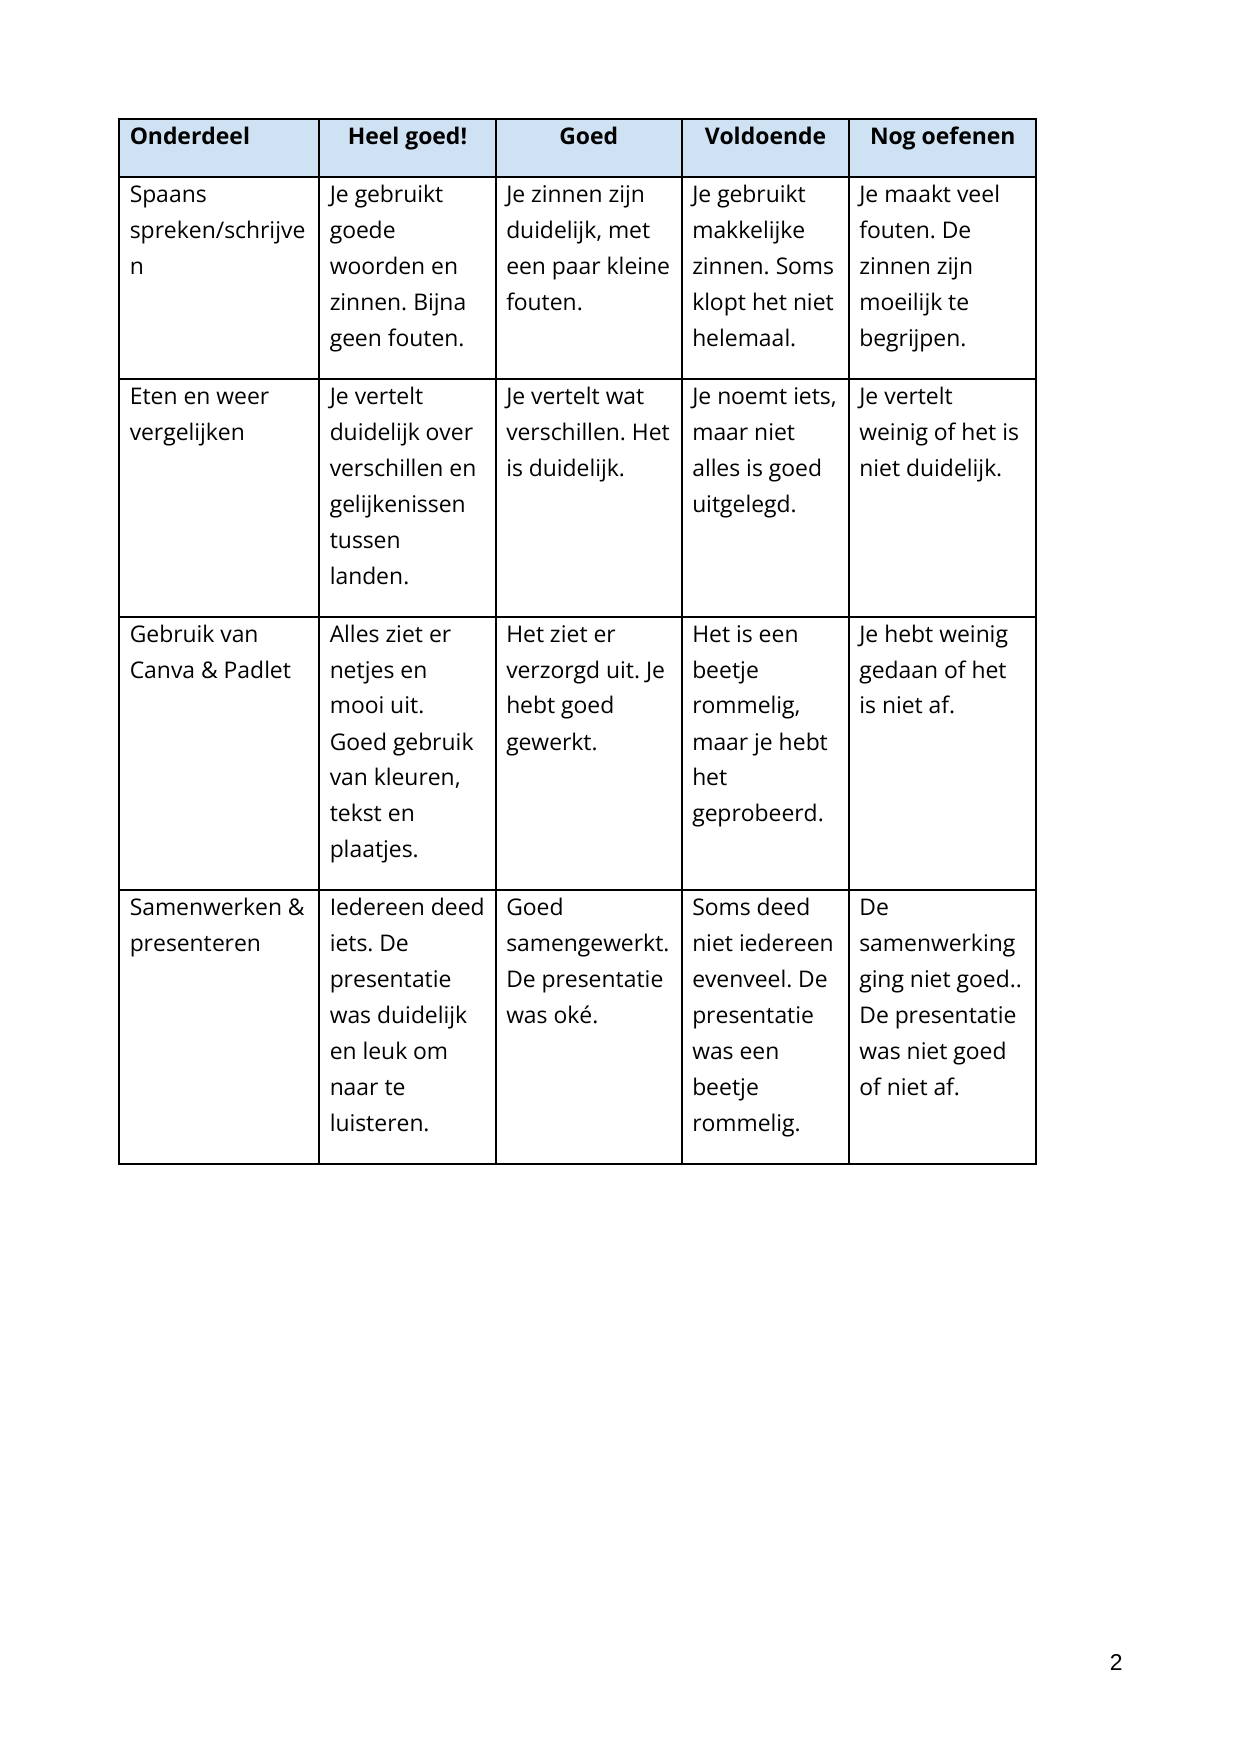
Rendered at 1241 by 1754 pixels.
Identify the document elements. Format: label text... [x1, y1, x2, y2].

table_cell De samenwerking ging niet goed.. De presentatie was niet goed of niet af. [850, 891, 1035, 1163]
table_cell Eten en weer vergelijken [120, 380, 318, 616]
table_header Nog oefenen [850, 120, 1035, 176]
table_cell Samenwerken & presenteren [120, 891, 318, 1163]
table_cell Je gebruikt makkelijke zinnen. Soms klopt het niet helemaal. [683, 178, 848, 378]
table_cell Je gebruikt goede woorden en zinnen. Bijna geen fouten. [320, 178, 495, 378]
table_cell Je maakt veel fouten. De zinnen zijn moeilijk te begrijpen. [850, 178, 1035, 378]
table_cell Soms deed niet iedereen evenveel. De presentatie was een beetje rommelig. [683, 891, 848, 1163]
table_cell Gebruik van Canva & Padlet [120, 618, 318, 889]
table_header Onderdeel [120, 120, 318, 176]
table_cell Alles ziet er netjes en mooi uit. Goed gebruik van kleuren, tekst en plaatjes. [320, 618, 495, 889]
table_cell Je vertelt wat verschillen. Het is duidelijk. [497, 380, 681, 616]
table_cell Het ziet er verzorgd uit. Je hebt goed gewerkt. [497, 618, 681, 889]
table_cell Je vertelt duidelijk over verschillen en gelijkenissen tussen landen. [320, 380, 495, 616]
table_header Goed [497, 120, 681, 176]
table_cell Spaans spreken/schrijven [120, 178, 318, 378]
table_cell Je vertelt weinig of het is niet duidelijk. [850, 380, 1035, 616]
table_cell Iedereen deed iets. De presentatie was duidelijk en leuk om naar te luisteren. [320, 891, 495, 1163]
table_header Voldoende [683, 120, 848, 176]
table_cell Je hebt weinig gedaan of het is niet af. [850, 618, 1035, 889]
table_cell Het is een beetje rommelig, maar je hebt het geprobeerd. [683, 618, 848, 889]
table_cell Je noemt iets, maar niet alles is goed uitgelegd. [683, 380, 848, 616]
table_cell Je zinnen zijn duidelijk, met een paar kleine fouten. [497, 178, 681, 378]
table_cell Goed samengewerkt. De presentatie was oké. [497, 891, 681, 1163]
table_header Heel goed! [320, 120, 495, 176]
